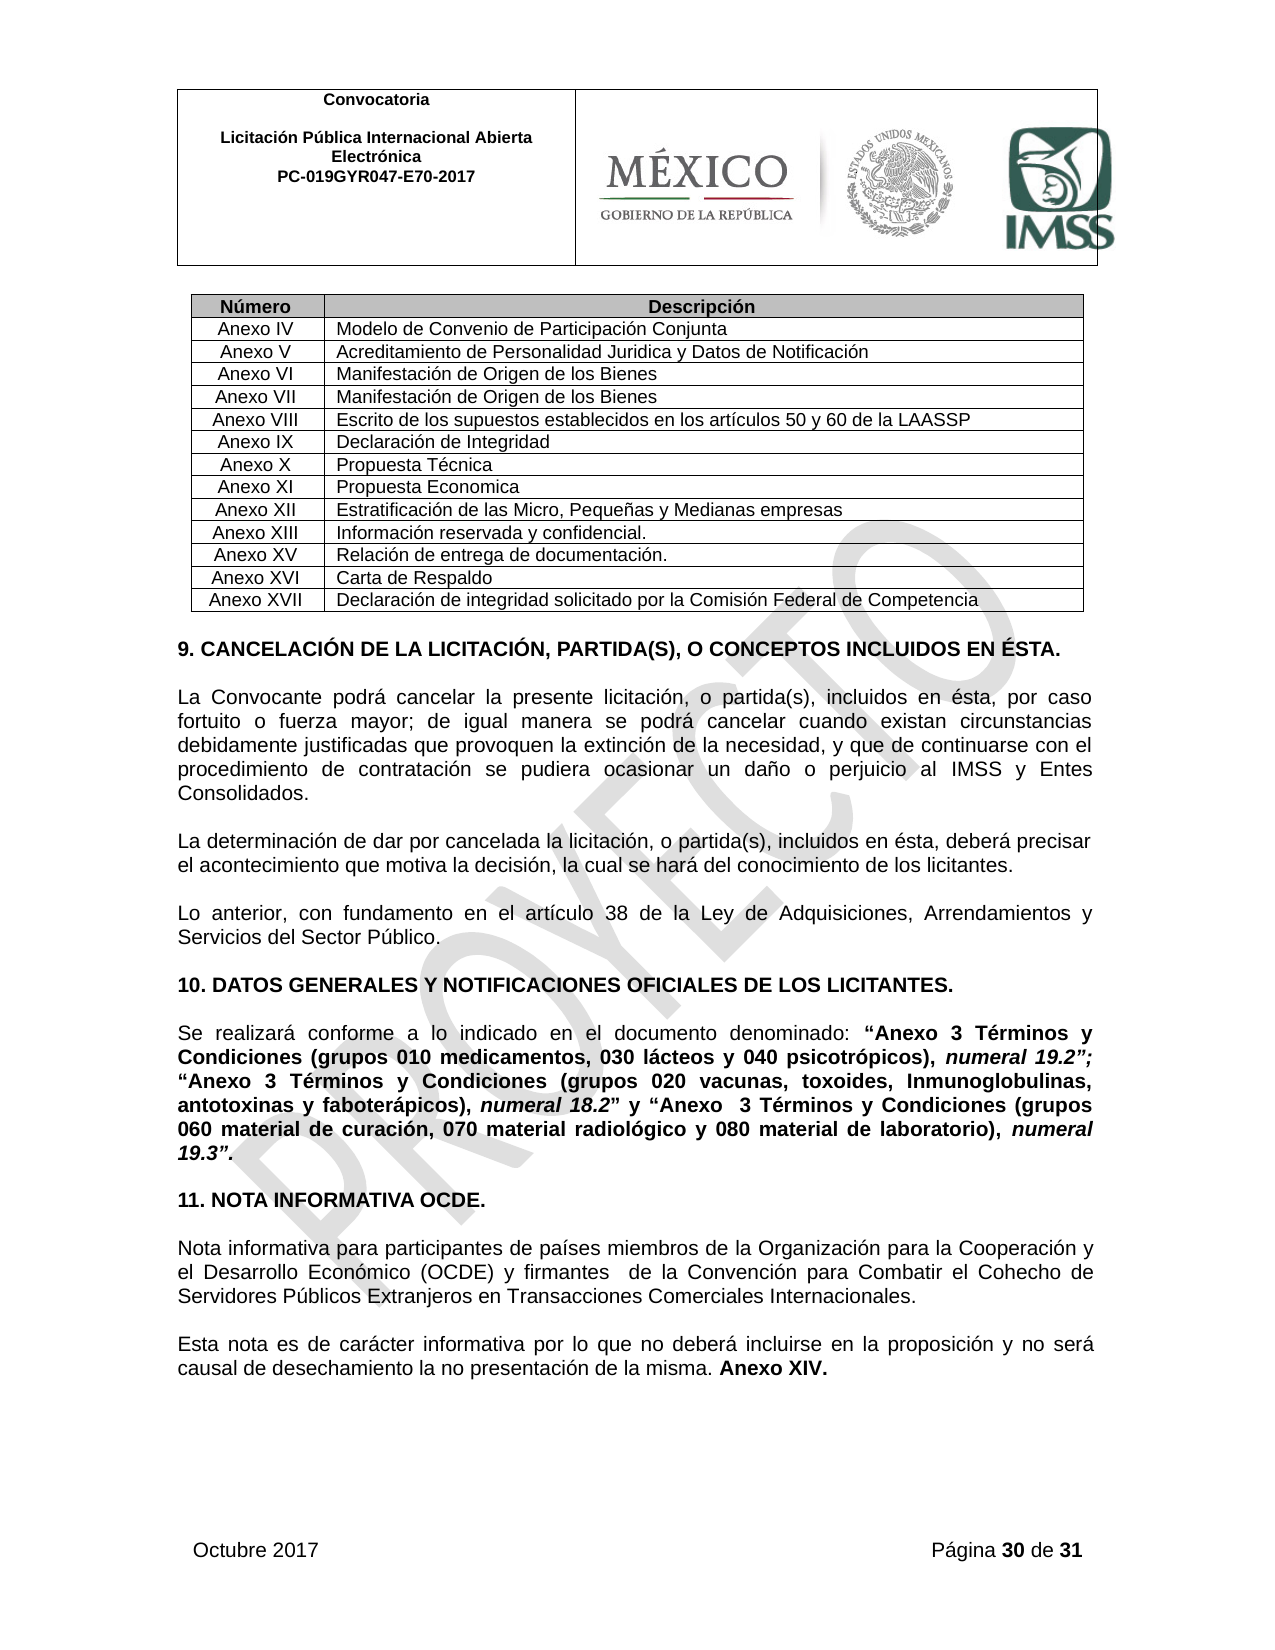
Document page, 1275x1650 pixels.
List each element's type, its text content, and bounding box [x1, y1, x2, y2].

table_header Número [192, 295, 324, 317]
table_cell Modelo de Convenio de Participación Conjunta [325, 318, 1083, 339]
table_cell Anexo XIII [192, 521, 324, 543]
subtitle CANCELACIÓN DE LA LICITACIÓN, PARTIDA(S), O CONCEPTOS INCLUIDOS EN ÉSTA. [177, 637, 1093, 661]
table_cell Anexo XV [192, 544, 324, 566]
table_cell Anexo VIII [192, 409, 324, 430]
table_cell Relación de entrega de documentación. [325, 544, 1083, 566]
table_cell Anexo XVII [192, 589, 324, 611]
table_cell Anexo IX [192, 431, 324, 453]
table_cell Anexo XVI [192, 567, 324, 588]
table_cell Anexo XII [192, 499, 324, 520]
subtitle DATOS GENERALES Y NOTIFICACIONES OFICIALES DE LOS LICITANTES. [177, 973, 1093, 997]
table_cell Anexo VI [192, 363, 324, 385]
table_cell Anexo XI [192, 476, 324, 498]
table_cell Manifestación de Origen de los Bienes [325, 386, 1083, 407]
table_cell Anexo V [192, 341, 324, 362]
table_cell Estratificación de las Micro, Pequeñas y Medianas empresas [325, 499, 1083, 520]
table_cell Anexo VII [192, 386, 324, 407]
table_header Descripción [325, 295, 1083, 317]
text La Convocante podrá cancelar la presente licitación, o partida(s), incluidos en ésta, por caso fortuito o fuerza mayor; de igual manera se podrá cancelar cuando existan circunstancias debidamente justificadas que provoquen la extinción de la necesidad, y que de continuarse con el procedimiento de contratación se pudiera ocasionar un daño o perjuicio al IMSS y Entes Consolidados. [177, 685, 1093, 805]
table_cell Escrito de los supuestos establecidos en los artículos 50 y 60 de la LAASSP [325, 409, 1083, 430]
table_cell Carta de Respaldo [325, 567, 1083, 588]
text Nota informativa para participantes de países miembros de la Organización para la Cooperación y el Desarrollo Económico (OCDE) y firmantes de la Convención para Combatir el Cohecho de Servidores Públicos Extranjeros en Transacciones Comerciales Internacionales. [177, 1236, 1095, 1308]
text La determinación de dar por cancelada la licitación, o partida(s), incluidos en ésta, deberá precisar el acontecimiento que motiva la decisión, la cual se hará del conocimiento de los licitantes. [177, 829, 1093, 877]
picture [1001, 117, 1097, 256]
text Lo anterior, con fundamento en el artículo 38 de la Ley de Adquisiciones, Arrendamientos y Servicios del Sector Público. [177, 901, 1093, 949]
table_cell Declaración de integridad solicitado por la Comisión Federal de Competencia [325, 589, 1083, 611]
table_cell Anexo IV [192, 318, 324, 339]
picture [597, 116, 957, 248]
subtitle NOTA INFORMATIVA OCDE. [177, 1188, 1093, 1212]
table_cell Propuesta Técnica [325, 454, 1083, 475]
table_cell Manifestación de Origen de los Bienes [325, 363, 1083, 385]
text Se realizará conforme a lo indicado en el documento denominado: “Anexo 3 Términos y Condiciones (grupos 010 medicamentos, 030 lácteos y 040 psicotrópicos), numeral 19.2”; “Anexo 3 Términos y Condiciones (grupos 020 vacunas, toxoides, Inmunoglobulinas, antotoxinas y faboterápicos), numeral 18.2” y “Anexo 3 Términos y Condiciones (grupos 060 material de curación, 070 material radiológico y 080 material de laboratorio), numeral 19.3”. [177, 1021, 1093, 1164]
text Esta nota es de carácter informativa por lo que no deberá incluirse en la proposición y no será causal de desechamiento la no presentación de la misma. Anexo XIV. [177, 1332, 1095, 1380]
table_cell Declaración de Integridad [325, 431, 1083, 453]
table_cell Acreditamiento de Personalidad Juridica y Datos de Notificación [325, 341, 1083, 362]
table_cell Anexo X [192, 454, 324, 475]
table_cell Información reservada y confidencial. [325, 521, 1083, 543]
table_cell Propuesta Economica [325, 476, 1083, 498]
picture [1098, 117, 1116, 256]
